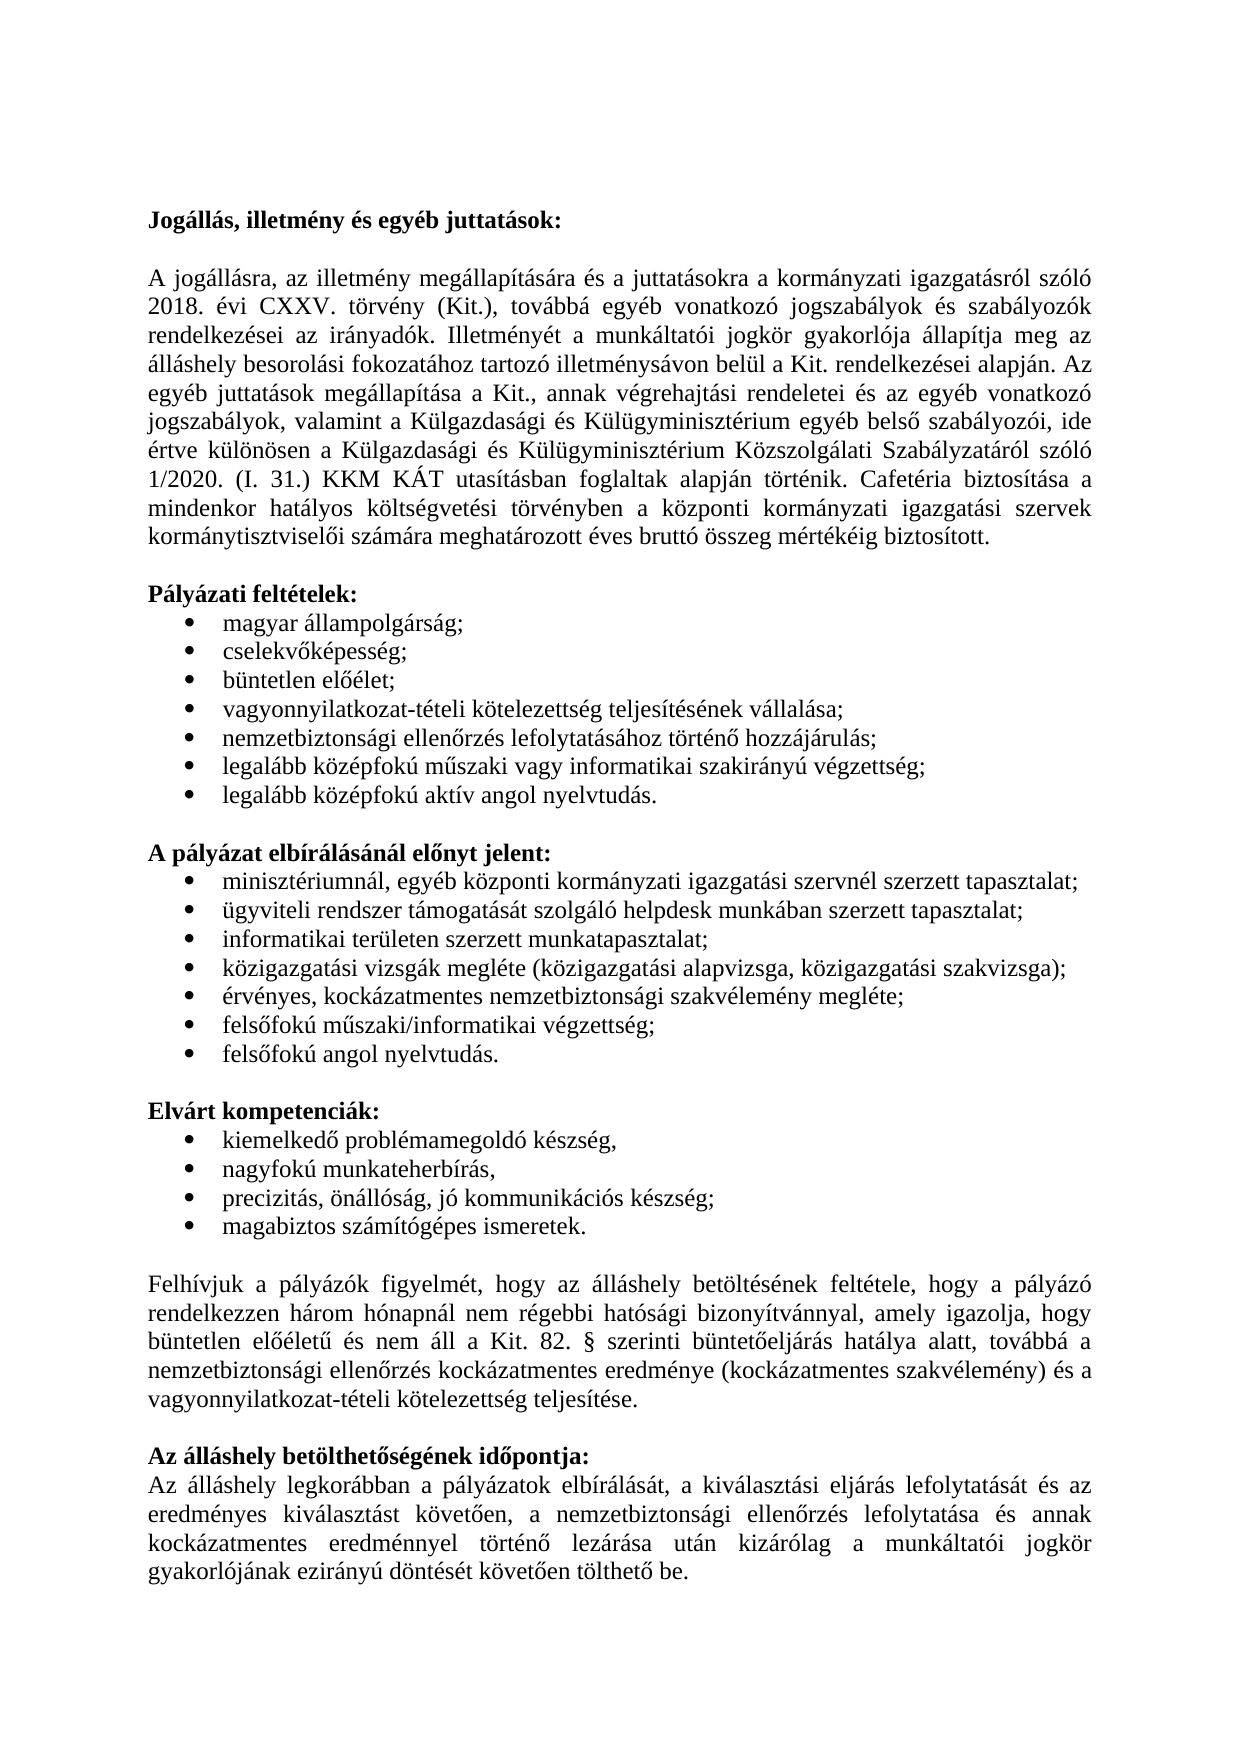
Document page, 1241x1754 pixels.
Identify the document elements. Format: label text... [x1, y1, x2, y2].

list felsőfokú műszaki/informatikai végzettség; [185, 1010, 1093, 1039]
list magyar állampolgárság; [185, 608, 1093, 636]
list vagyonnyilatkozat-tételi kötelezettség teljesítésének vállalása; [185, 694, 1093, 723]
list cselekvőképesség; [185, 636, 1093, 665]
list precizitás, önállóság, jó kommunikációs készség; [185, 1183, 1093, 1211]
text Elvárt kompetenciák: [148, 1096, 1093, 1125]
text Pályázati feltételek: [148, 579, 1093, 608]
list ügyviteli rendszer támogatását szolgáló helpdesk munkában szerzett tapasztalat; [185, 895, 1093, 924]
list érvényes, kockázatmentes nemzetbiztonsági szakvélemény megléte; [185, 981, 1093, 1010]
text Felhívjuk a pályázók figyelmét, hogy az álláshely betöltésének feltétele, hogy a pályázó rendelkezzen három hónapnál nem régebbi hatósági bizonyítvánnyal, amely igazolja, hogy büntetlen előéletű és nem áll a Kit. 82. § szerinti büntetőeljárás hatálya alatt, továbbá a nemzetbiztonsági ellenőrzés kockázatmentes eredménye (kockázatmentes szakvélemény) és a vagyonnyilatkozat-tételi kötelezettség teljesítése. [148, 1269, 1093, 1413]
list legalább középfokú aktív angol nyelvtudás. [185, 780, 1093, 809]
text A jogállásra, az illetmény megállapítására és a juttatásokra a kormányzati igazgatásról szóló 2018. évi CXXV. törvény (Kit.), továbbá egyéb vonatkozó jogszabályok és szabályozók rendelkezései az irányadók. Illetményét a munkáltatói jogkör gyakorlója állapítja meg az álláshely besorolási fokozatához tartozó illetménysávon belül a Kit. rendelkezései alapján. Az egyéb juttatások megállapítása a Kit., annak végrehajtási rendeletei és az egyéb vonatkozó jogszabályok, valamint a Külgazdasági és Külügyminisztérium egyéb belső szabályozói, ide értve különösen a Külgazdasági és Külügyminisztérium Közszolgálati Szabályzatáról szóló 1/2020. (I. 31.) KKM KÁT utasításban foglaltak alapján történik. Cafetéria biztosítása a mindenkor hatályos költségvetési törvényben a központi kormányzati igazgatási szervek kormánytisztviselői számára meghatározott éves bruttó összeg mértékéig biztosított. [148, 263, 1093, 550]
text Jogállás, illetmény és egyéb juttatások: [148, 205, 1093, 234]
list felsőfokú angol nyelvtudás. [185, 1039, 1093, 1068]
text A pályázat elbírálásánál előnyt jelent: [148, 838, 1093, 866]
list legalább középfokú műszaki vagy informatikai szakirányú végzettség; [185, 751, 1093, 780]
list informatikai területen szerzett munkatapasztalat; [185, 924, 1093, 953]
list nagyfokú munkateherbírás, [185, 1154, 1093, 1183]
list nemzetbiztonsági ellenőrzés lefolytatásához történő hozzájárulás; [185, 723, 1093, 751]
list minisztériumnál, egyéb központi kormányzati igazgatási szervnél szerzett tapasztalat; [185, 866, 1093, 895]
list magabiztos számítógépes ismeretek. [185, 1211, 1093, 1240]
list kiemelkedő problémamegoldó készség, [185, 1125, 1093, 1154]
list büntetlen előélet; [185, 665, 1093, 694]
text Az álláshely legkorábban a pályázatok elbírálását, a kiválasztási eljárás lefolytatását és az eredményes kiválasztást követően, a nemzetbiztonsági ellenőrzés lefolytatása és annak kockázatmentes eredménnyel történő lezárása után kizárólag a munkáltatói jogkör gyakorlójának ezirányú döntését követően tölthető be. [148, 1470, 1093, 1585]
text Az álláshely betölthetőségének időpontja: [148, 1441, 1093, 1470]
list közigazgatási vizsgák megléte (közigazgatási alapvizsga, közigazgatási szakvizsga); [185, 953, 1093, 981]
